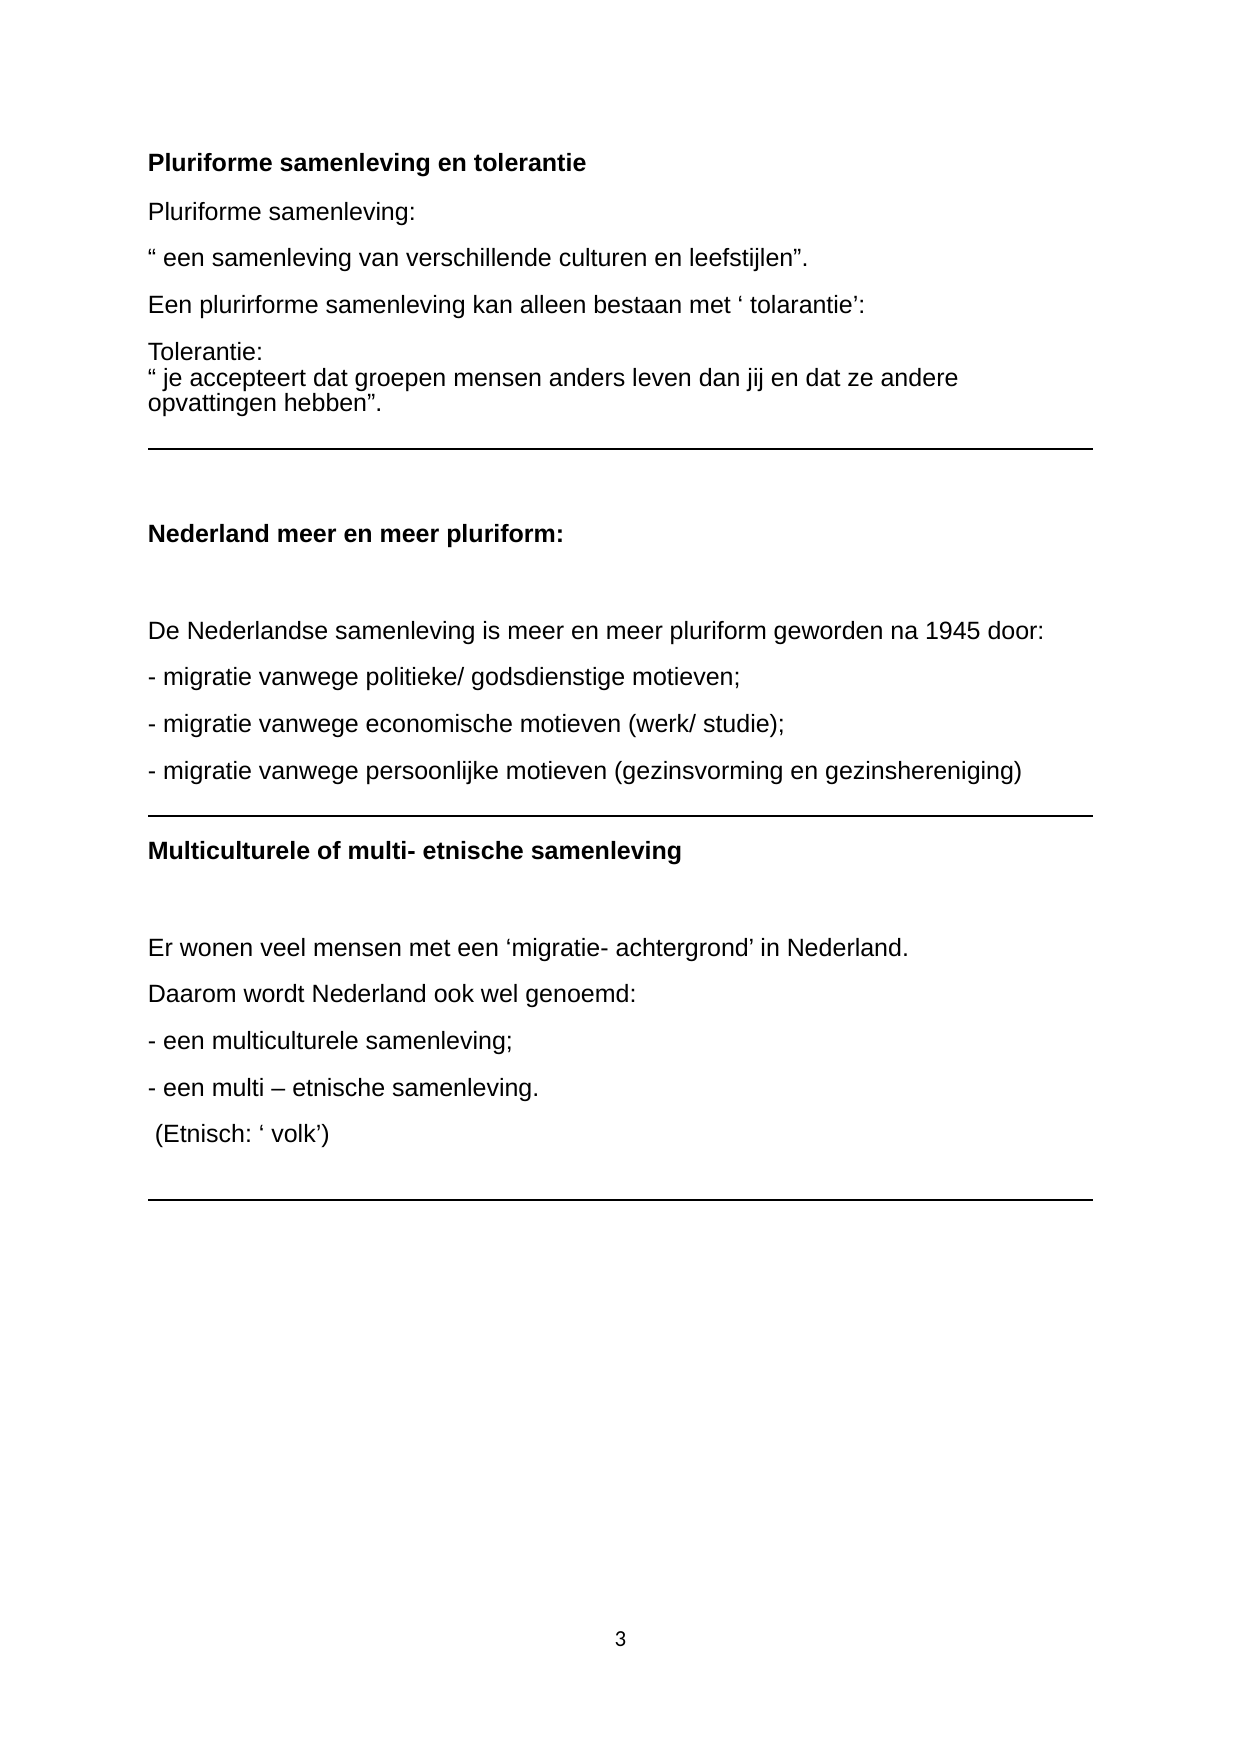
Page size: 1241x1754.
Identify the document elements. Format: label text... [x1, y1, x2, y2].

text - een multi – etnische samenleving. [148, 1075, 1093, 1101]
text Tolerantie: “ je accepteert dat groepen mensen anders leven dan jij en dat ze andere opvattingen hebben”. [148, 339, 1093, 417]
text “ een samenleving van verschillende culturen en leefstijlen”. [148, 246, 1093, 272]
text Nederland meer en meer pluriform: [148, 522, 1093, 548]
text - migratie vanwege politieke/ godsdienstige motieven; [148, 665, 1093, 691]
text Een plurirforme samenleving kan alleen bestaan met ‘ tolarantie’: [148, 293, 1093, 319]
text Pluriforme samenleving: [148, 199, 1093, 225]
text Er wonen veel mensen met een ‘migratie- achtergrond’ in Nederland. [148, 935, 1093, 961]
text - migratie vanwege economische motieven (werk/ studie); [148, 712, 1093, 738]
text (Etnisch: ‘ volk’) [148, 1122, 1093, 1148]
text - een multiculturele samenleving; [148, 1029, 1093, 1054]
text - migratie vanwege persoonlijke motieven (gezinsvorming en gezinshereniging) [148, 758, 1093, 784]
text Multiculturele of multi- etnische samenleving [148, 836, 1093, 864]
text Pluriforme samenleving en tolerantie [148, 148, 1093, 176]
text Daarom wordt Nederland ook wel genoemd: [148, 982, 1093, 1008]
text De Nederlandse samenleving is meer en meer pluriform geworden na 1945 door: [148, 618, 1093, 644]
